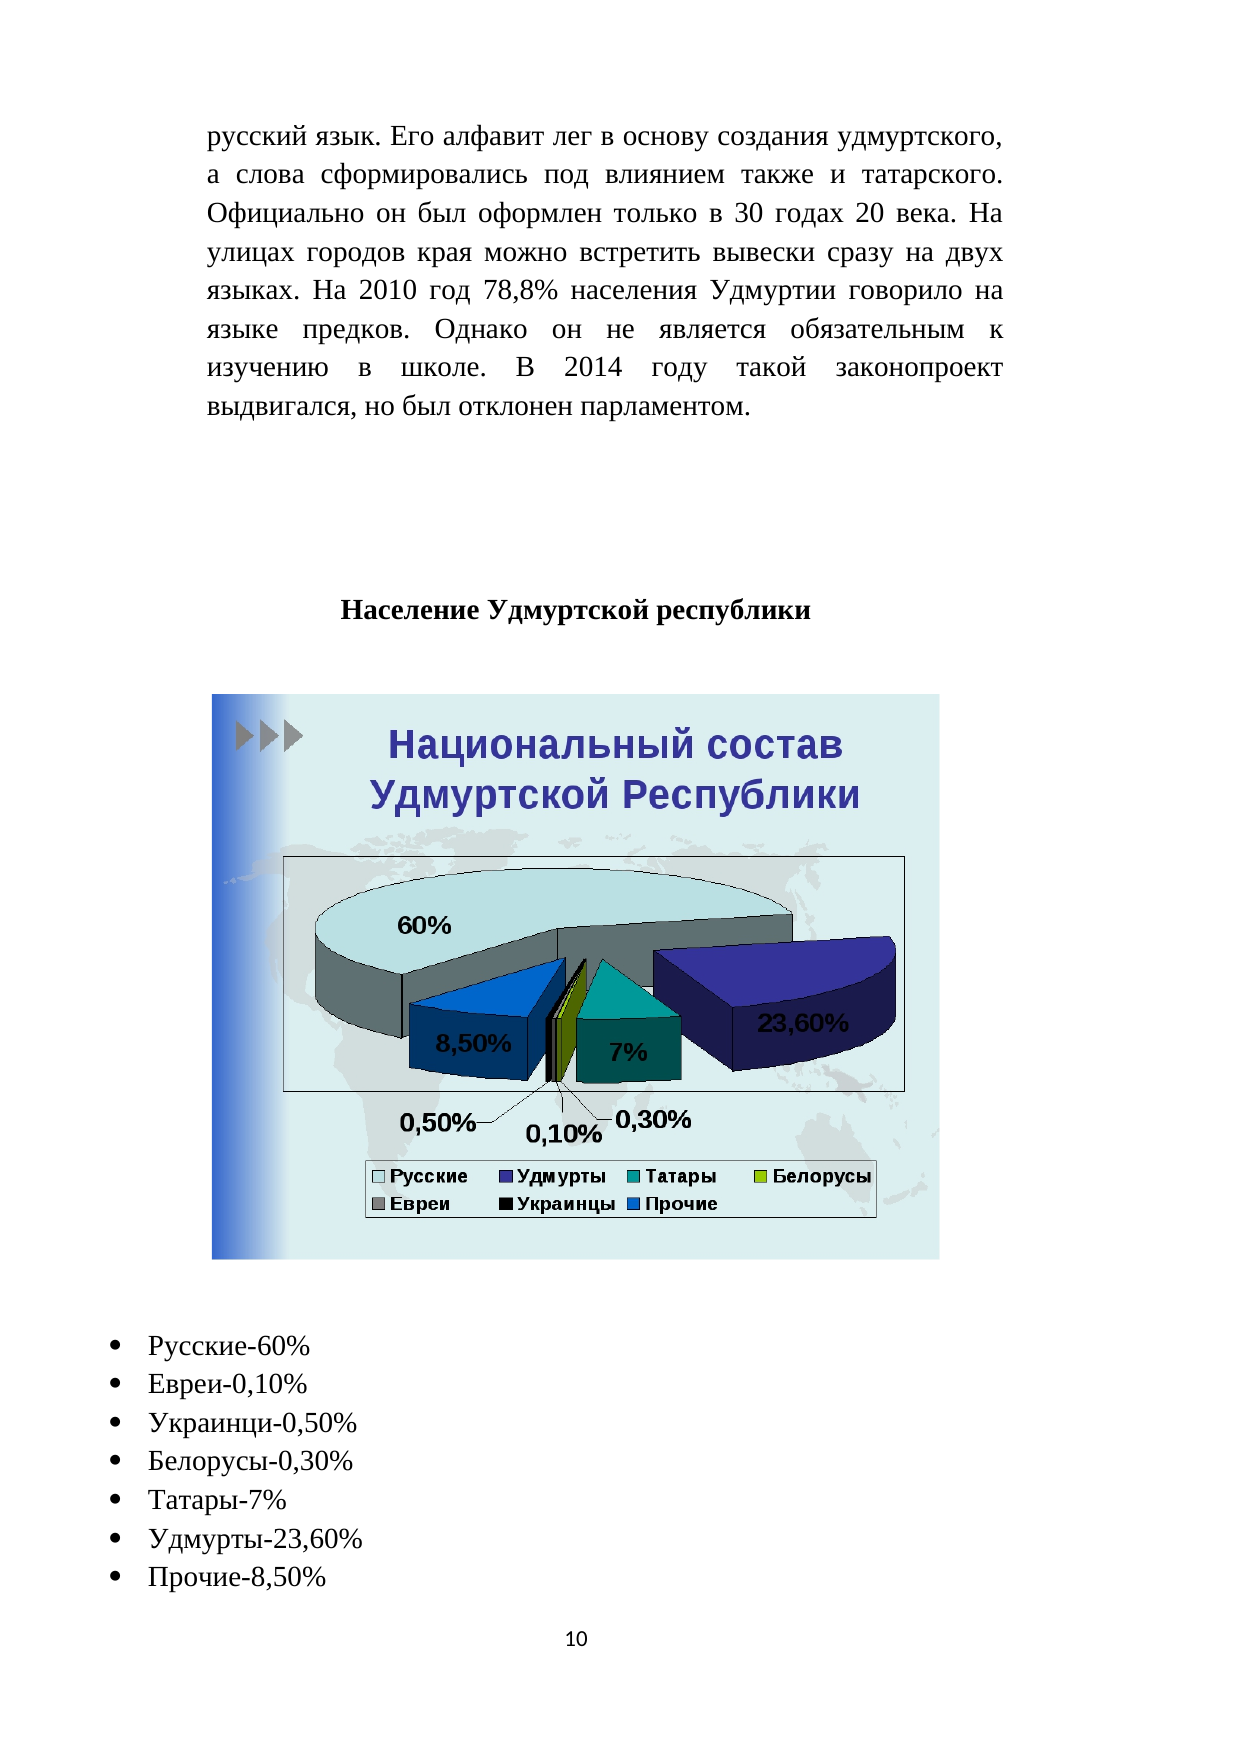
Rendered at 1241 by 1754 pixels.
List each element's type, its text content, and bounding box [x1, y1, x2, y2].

list Удмурты-23,60% [110, 1521, 1004, 1554]
text Население Удмуртской республики [148, 592, 1004, 626]
list Украинци-0,50% [110, 1405, 1004, 1438]
picture [211, 694, 940, 1260]
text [207, 118, 1004, 421]
list Евреи-0,10% [110, 1366, 1004, 1400]
list Татары-7% [110, 1482, 1004, 1516]
list Прочие-8,50% [110, 1559, 1004, 1593]
list Русские-60% [110, 1328, 1004, 1361]
list Белорусы-0,30% [110, 1443, 1004, 1477]
